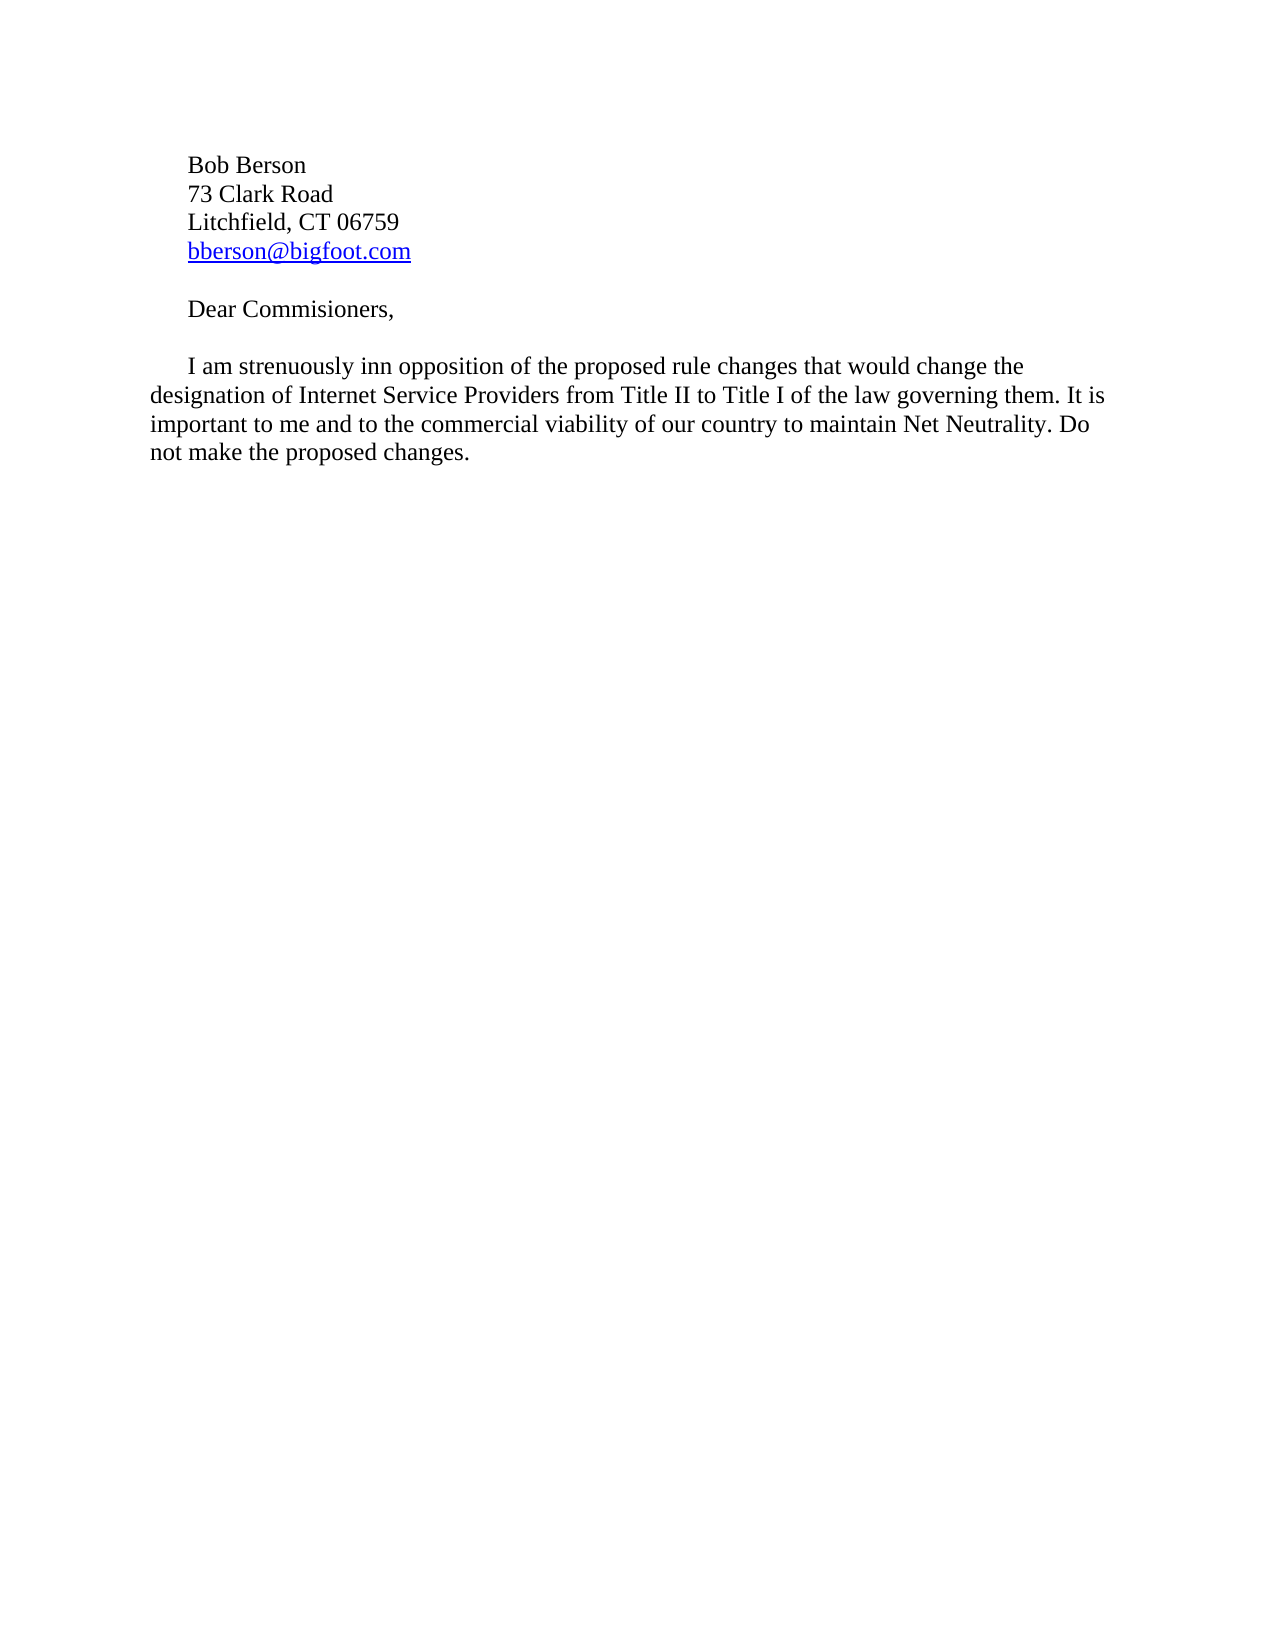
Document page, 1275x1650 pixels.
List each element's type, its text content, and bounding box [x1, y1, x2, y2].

text Litchfield, CT 06759 [150, 207, 1125, 236]
text I am strenuously inn opposition of the proposed rule changes that would change the designation of Internet Service Providers from Title II to Title I of the law governing them. It is important to me and to the commercial viability of our country to maintain Net Neutrality. Do not make the proposed changes. [150, 351, 1125, 466]
text 73 Clark Road [150, 179, 1125, 207]
text bberson@bigfoot.com [150, 236, 1125, 265]
text Dear Commisioners, [150, 294, 1125, 322]
text Bob Berson [150, 150, 1125, 179]
